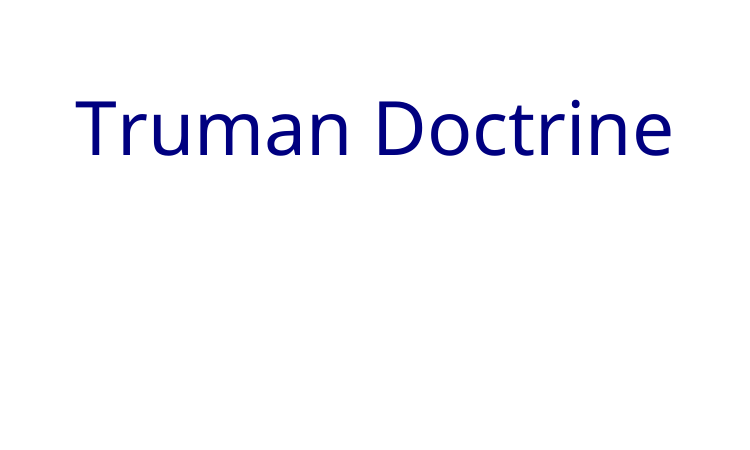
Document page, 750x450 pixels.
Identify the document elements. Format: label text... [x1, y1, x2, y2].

text Truman Doctrine [75, 75, 675, 177]
